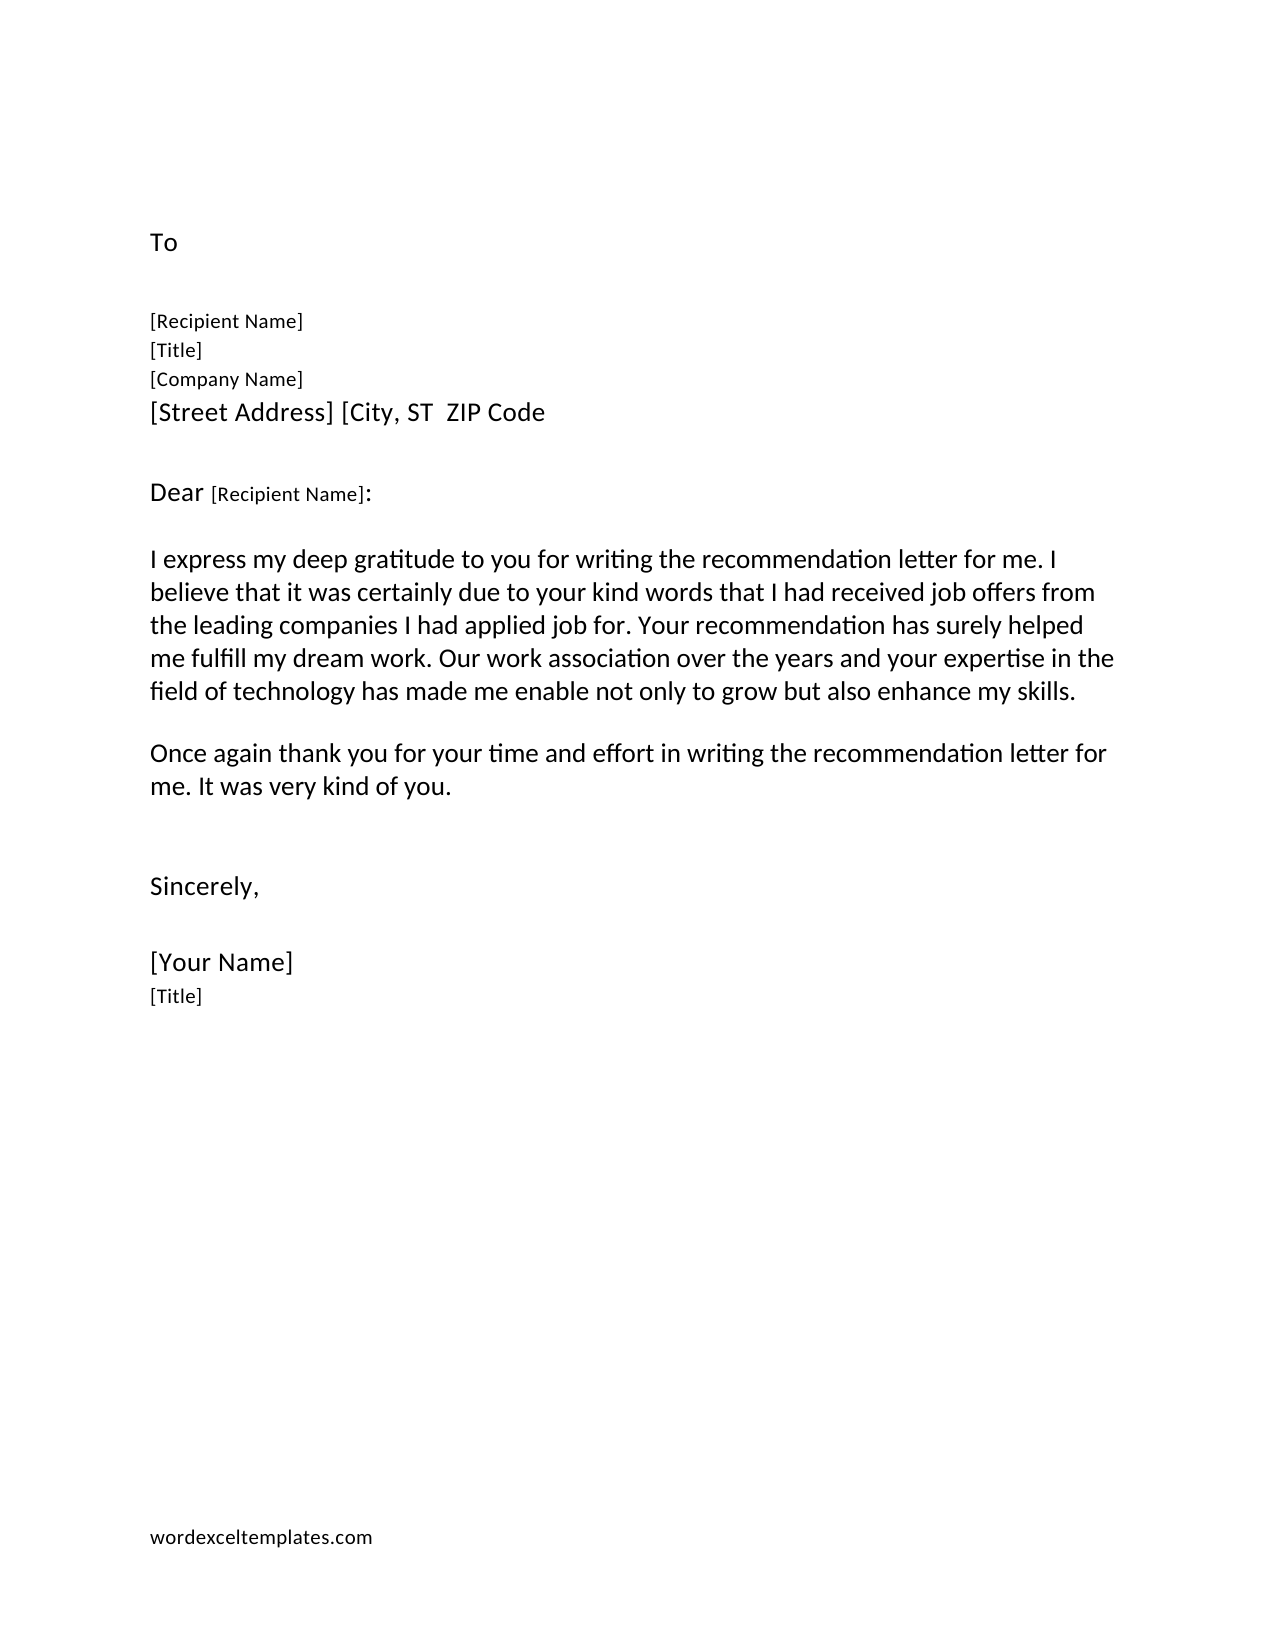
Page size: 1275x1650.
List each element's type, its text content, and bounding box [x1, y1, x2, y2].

text Once again thank you for your time and effort in writing the recommendation letter for me. It was very kind of you. [150, 736, 1125, 802]
text I express my deep gratitude to you for writing the recommendation letter for me. I believe that it was certainly due to your kind words that I had received job offers from the leading companies I had applied job for. Your recommendation has surely helped me fulfill my dream work. Our work association over the years and your expertise in the field of technology has made me enable not only to grow but also enhance my skills. [150, 542, 1125, 707]
text Dear : [150, 475, 1125, 508]
text [Your Name] [150, 945, 1125, 978]
text To [150, 225, 1125, 258]
text Sincerely, [150, 869, 1125, 903]
